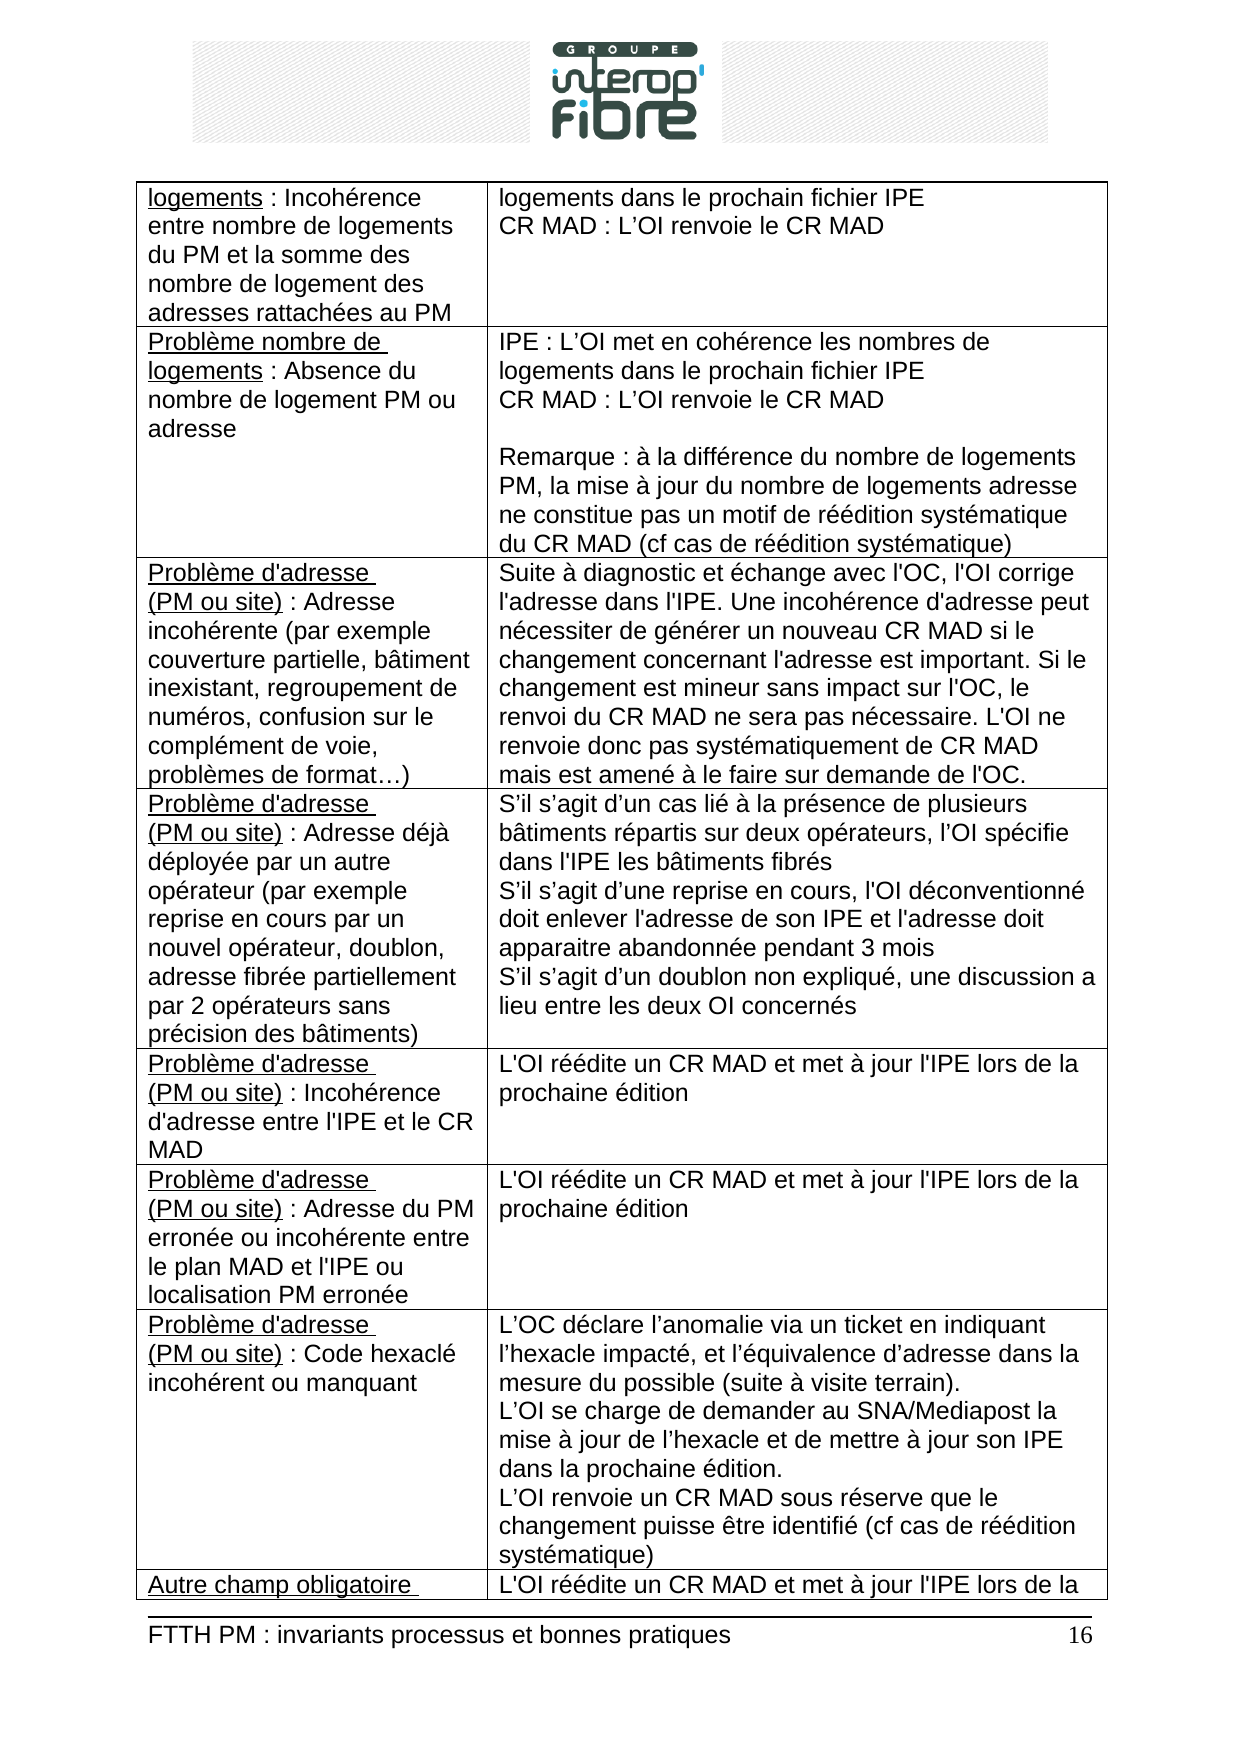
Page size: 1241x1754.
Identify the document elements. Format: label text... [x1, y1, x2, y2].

table_cell L'OI réédite un CR MAD et met à jour l'IPE lors de la prochaine édition [488, 1165, 1107, 1309]
table_cell Suite à diagnostic et échange avec l'OC, l'OI corrige l'adresse dans l'IPE. Une incohérence d'adresse peut nécessiter de générer un nouveau CR MAD si le changement concernant l'adresse est important. Si le changement est mineur sans impact sur l'OC, le renvoi du CR MAD ne sera pas nécessaire. L'OI ne renvoie donc pas systématiquement de CR MAD mais est amené à le faire sur demande de l'OC. [488, 558, 1107, 788]
table_cell Problème d'adresse (PM ou site) : Adresse déjà déployée par un autre opérateur (par exemple reprise en cours par un nouvel opérateur, doublon, adresse fibrée partiellement par 2 opérateurs sans précision des bâtiments) [137, 789, 487, 1048]
table_cell Problème nombre de logements : Absence du nombre de logement PM ou adresse [137, 327, 487, 557]
table_cell L’OC déclare l’anomalie via un ticket en indiquant l’hexacle impacté, et l’équivalence d’adresse dans la mesure du possible (suite à visite terrain). L’OI se charge de demander au SNA/Mediapost la mise à jour de l’hexacle et de mettre à jour son IPE dans la prochaine édition. L’OI renvoie un CR MAD sous réserve que le changement puisse être identifié (cf cas de réédition systématique) [488, 1310, 1107, 1569]
table_cell Problème d'adresse (PM ou site) : Adresse du PM erronée ou incohérente entre le plan MAD et l'IPE ou localisation PM erronée [137, 1165, 487, 1309]
table_cell L'OI réédite un CR MAD et met à jour l'IPE lors de la prochaine édition [488, 1570, 1107, 1598]
table_cell S’il s’agit d’un cas lié à la présence de plusieurs bâtiments répartis sur deux opérateurs, l’OI spécifie dans l'IPE les bâtiments fibrés S’il s’agit d’une reprise en cours, l'OI déconventionné doit enlever l'adresse de son IPE et l'adresse doit apparaitre abandonnée pendant 3 mois S’il s’agit d’un doublon non expliqué, une discussion a lieu entre les deux OI concernés [488, 789, 1107, 1048]
table_cell IPE : L’OI met en cohérence les nombres de logements dans le prochain fichier IPE CR MAD : L’OI renvoie le CR MAD Remarque : à la différence du nombre de logements PM, la mise à jour du nombre de logements adresse ne constitue pas un motif de réédition systématique du CR MAD (cf cas de réédition systématique) [488, 327, 1107, 557]
table_cell Autre champ obligatoire manquant ou erroné : Date MESCPM incohérente avec la DatePremièreMAD ou l'état du PM ou manquante suite à une PremièreMADPM [137, 1570, 487, 1598]
picture [147, 0, 1093, 181]
table_cell Problème d'adresse (PM ou site) : Adresse incohérente (par exemple couverture partielle, bâtiment inexistant, regroupement de numéros, confusion sur le complément de voie, problèmes de format…) [137, 558, 487, 788]
table_cell Problème d'adresse (PM ou site) : Incohérence d'adresse entre l'IPE et le CR MAD [137, 1049, 487, 1164]
table_cell IPE : L’OI met en cohérence les nombres de logements dans le prochain fichier IPE CR MAD : L’OI renvoie le CR MAD [488, 183, 1107, 326]
table_cell Problème d'adresse (PM ou site) : Code hexaclé incohérent ou manquant [137, 1310, 487, 1569]
table_cell L'OI réédite un CR MAD et met à jour l'IPE lors de la prochaine édition [488, 1049, 1107, 1164]
table_cell Problème nombre de logements : Incohérence entre nombre de logements du PM et la somme des nombre de logement des adresses rattachées au PM [137, 183, 487, 326]
